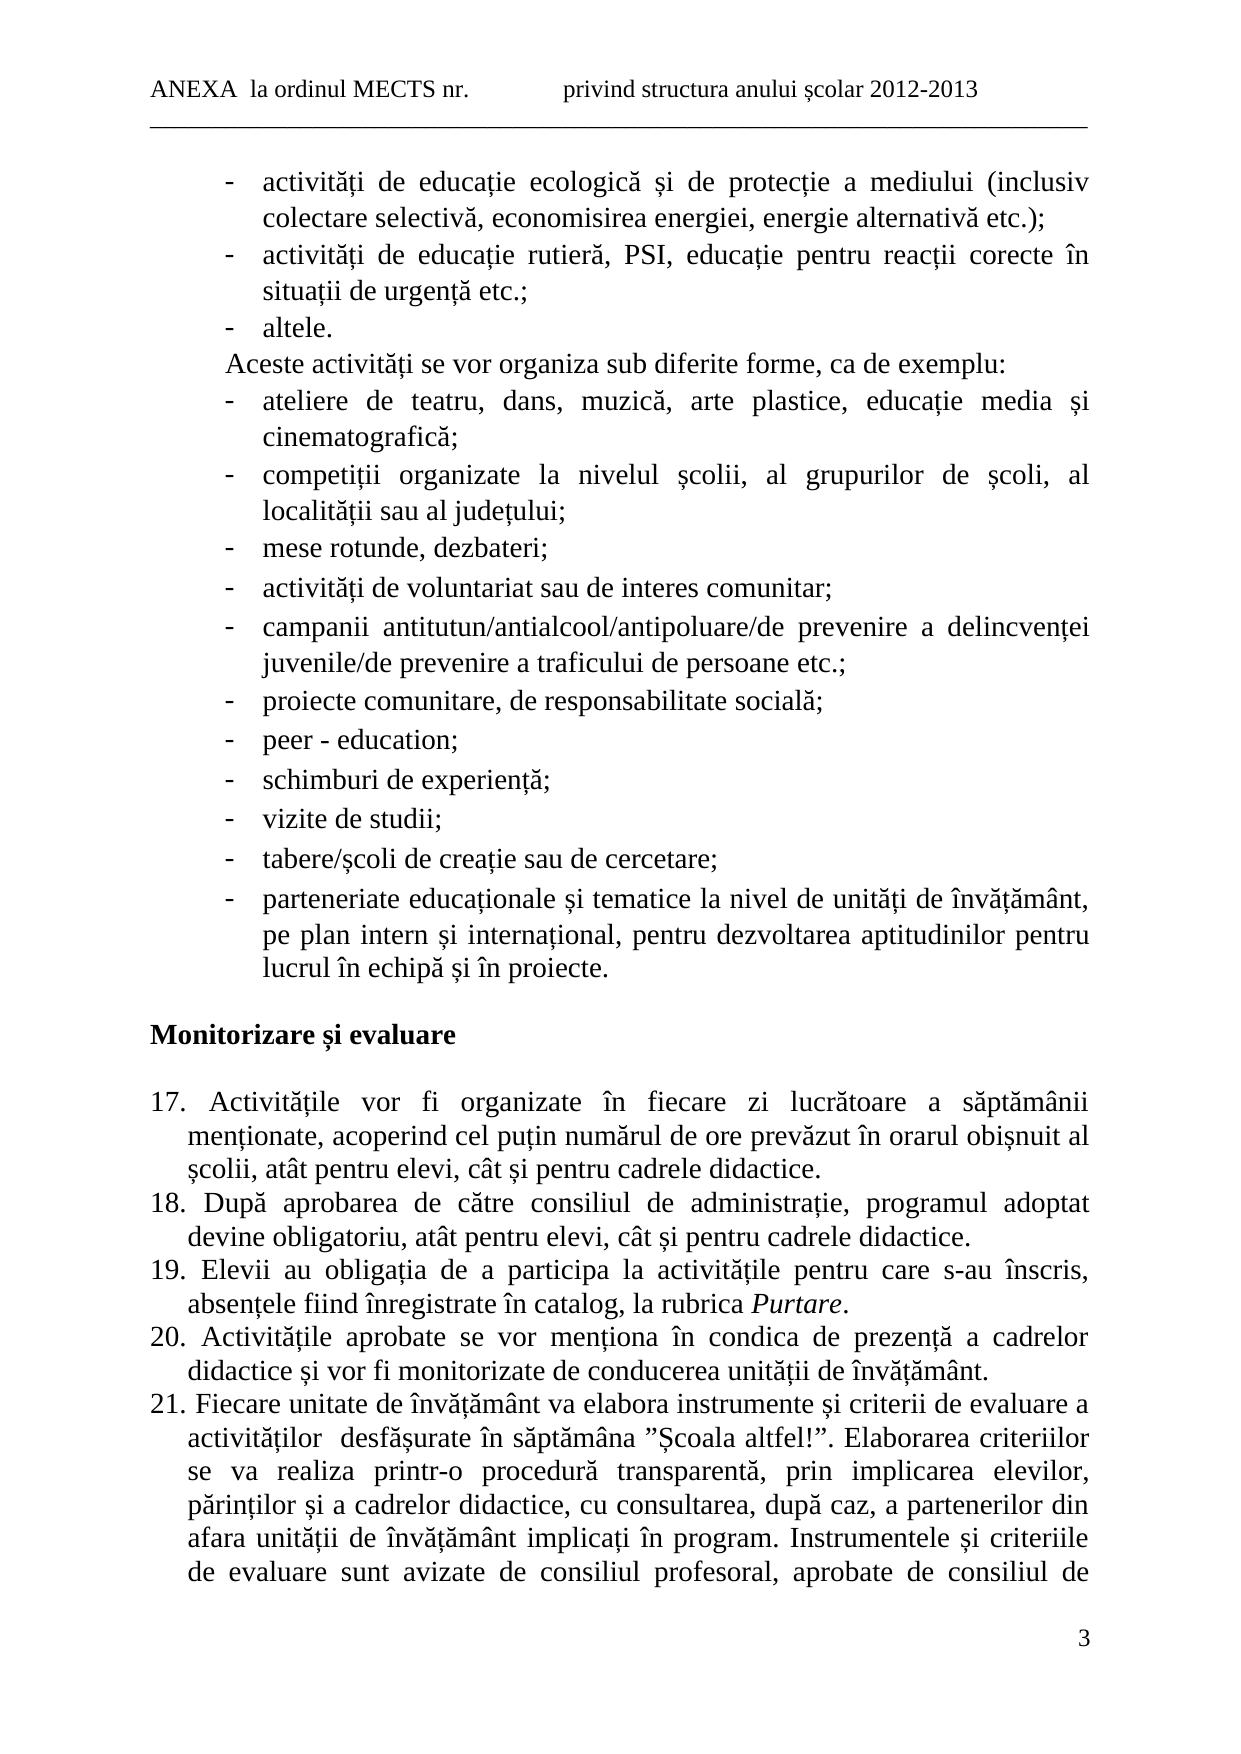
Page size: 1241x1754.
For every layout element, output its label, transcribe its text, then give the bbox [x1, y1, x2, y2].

list tabere/școli de creație sau de cercetare; [225, 837, 1090, 877]
list Activitățile vor fi organizate în fiecare zi lucrătoare a săptămânii menționate, acoperind cel puțin numărul de ore prevăzut în orarul obișnuit al școlii, atât pentru elevi, cât și pentru cadrele didactice. [150, 1084, 1090, 1185]
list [150, 1386, 1090, 1588]
list schimburi de experiență; [225, 758, 1090, 798]
list competiții organizate la nivelul școlii, al grupurilor de școli, al localității sau al județului; [225, 453, 1090, 526]
list activități de educație rutieră, PSI, educație pentru reacții corecte în situații de urgență etc.; [225, 233, 1090, 306]
text Aceste activități se vor organiza sub diferite forme, ca de exemplu: [225, 346, 1090, 380]
list activități de educație ecologică și de protecție a mediului (inclusiv colectare selectivă, economisirea energiei, energie alternativă etc.); [225, 160, 1090, 233]
text Monitorizare și evaluare [150, 1017, 1090, 1051]
list vizite de studii; [225, 798, 1090, 837]
list proiecte comunitare, de responsabilitate socială; [225, 679, 1090, 718]
list ateliere de teatru, dans, muzică, arte plastice, educație media și cinematografică; [225, 380, 1090, 453]
list mese rotunde, dezbateri; [225, 526, 1090, 566]
list După aprobarea de către consiliul de administrație, programul adoptat devine obligatoriu, atât pentru elevi, cât și pentru cadrele didactice. [150, 1185, 1090, 1252]
list activități de voluntariat sau de interes comunitar; [225, 566, 1090, 606]
list parteneriate educaționale și tematice la nivel de unități de învățământ, pe plan intern și internațional, pentru dezvoltarea aptitudinilor pentru lucrul în echipă și în proiecte. [225, 877, 1090, 984]
list campanii antitutun/antialcool/antipoluare/de prevenire a delincvenței juvenile/de prevenire a traficului de persoane etc.; [225, 606, 1090, 679]
list Activitățile aprobate se vor menționa în condica de prezență a cadrelor didactice și vor fi monitorizate de conducerea unității de învățământ. [150, 1319, 1090, 1386]
list altele. [225, 306, 1090, 346]
list Elevii au obligația de a participa la activitățile pentru care s-au înscris, absențele fiind înregistrate în catalog, la rubrica Purtare. [150, 1252, 1090, 1319]
list peer - education; [225, 718, 1090, 758]
